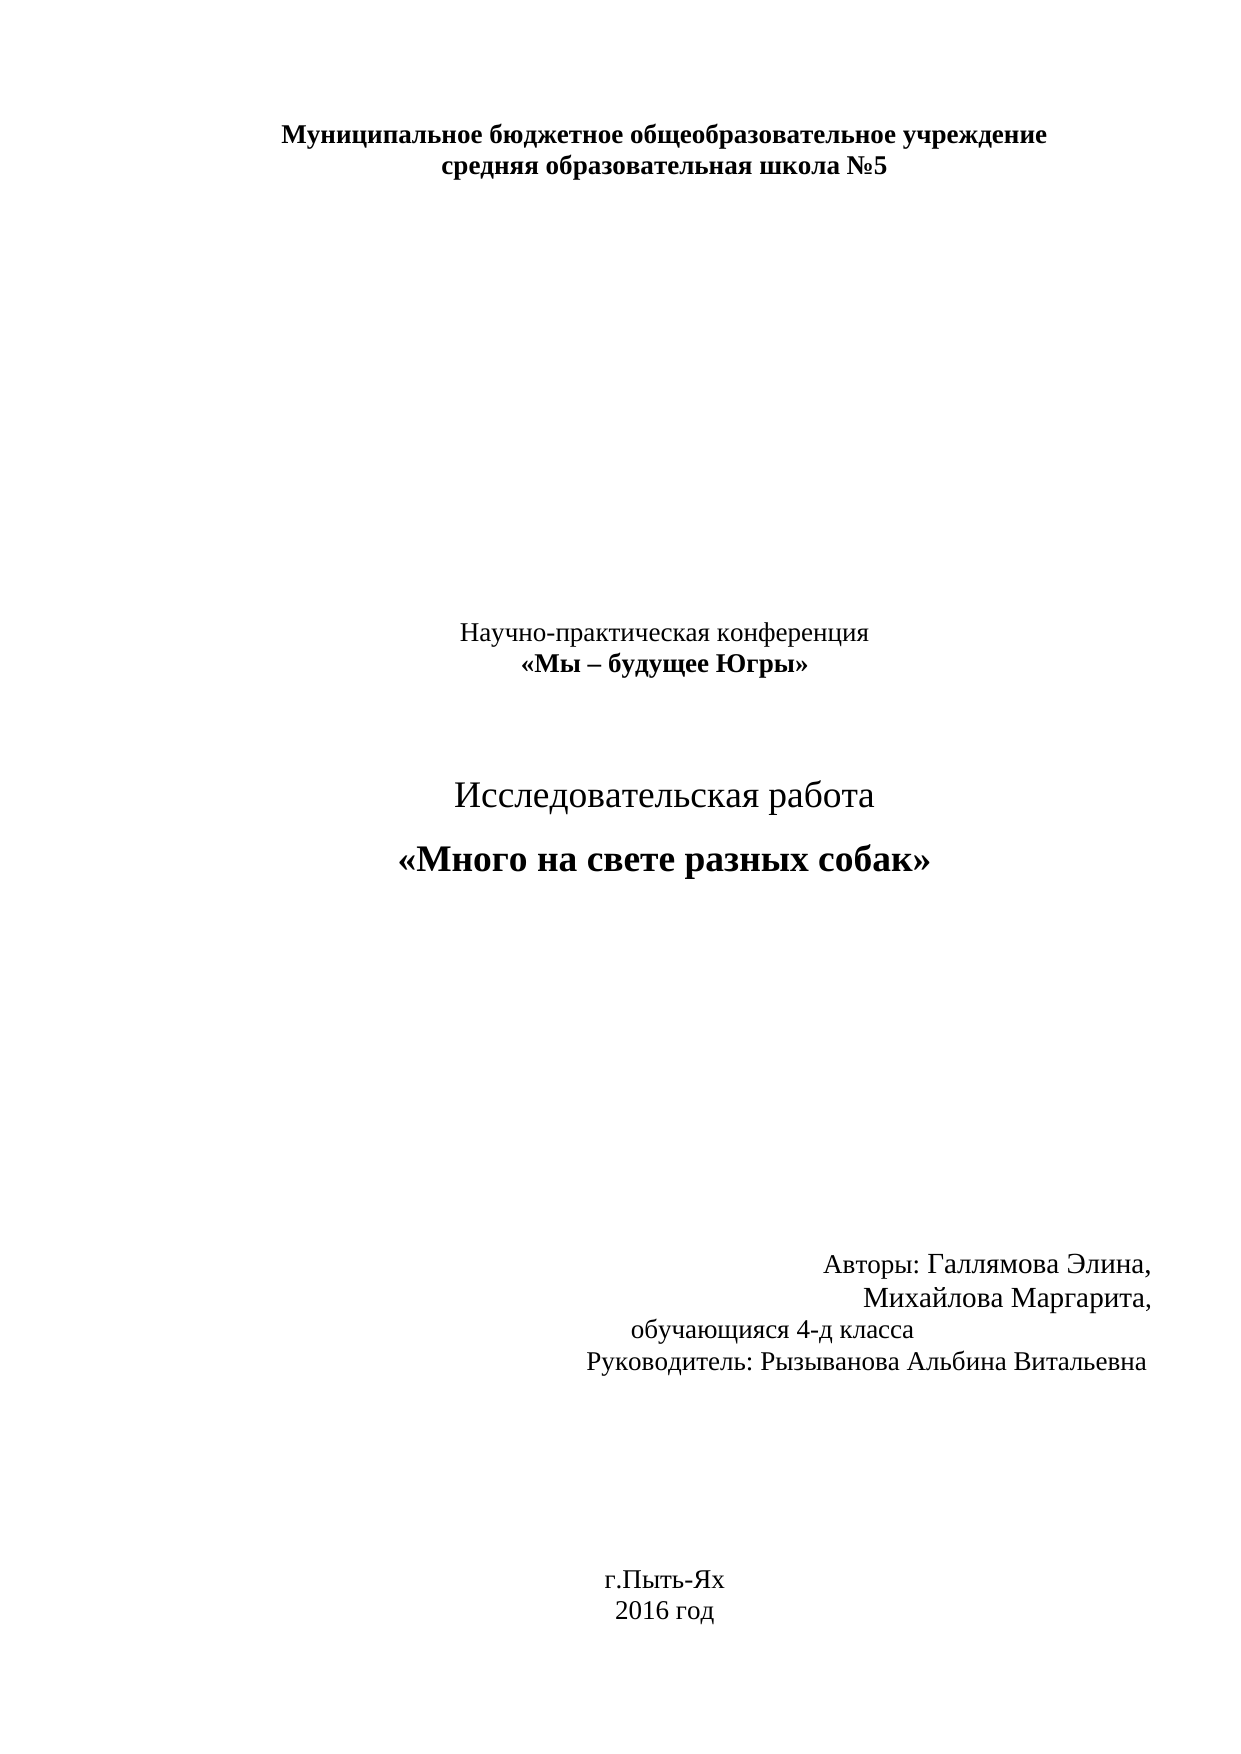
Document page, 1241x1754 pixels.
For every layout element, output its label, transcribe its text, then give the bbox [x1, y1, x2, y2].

text г.Пыть-Ях [177, 1563, 1152, 1594]
text «Много на свете разных собак» [177, 837, 1152, 880]
text Михайлова Маргарита, [177, 1280, 1152, 1314]
text средняя образовательная школа №5 [177, 149, 1152, 180]
text Научно-практическая конференция [177, 616, 1152, 648]
text Муниципальное бюджетное общеобразовательное учреждение [177, 118, 1152, 149]
text обучающияся 4-д класса [177, 1314, 1152, 1345]
text Авторы: Галлямова Элина, [177, 1247, 1152, 1280]
text 2016 год [177, 1594, 1152, 1625]
text «Мы – будущее Югры» [177, 648, 1152, 679]
text Исследовательская работа [177, 772, 1152, 815]
text Руководитель: Рызыванова Альбина Витальевна [177, 1345, 1152, 1376]
